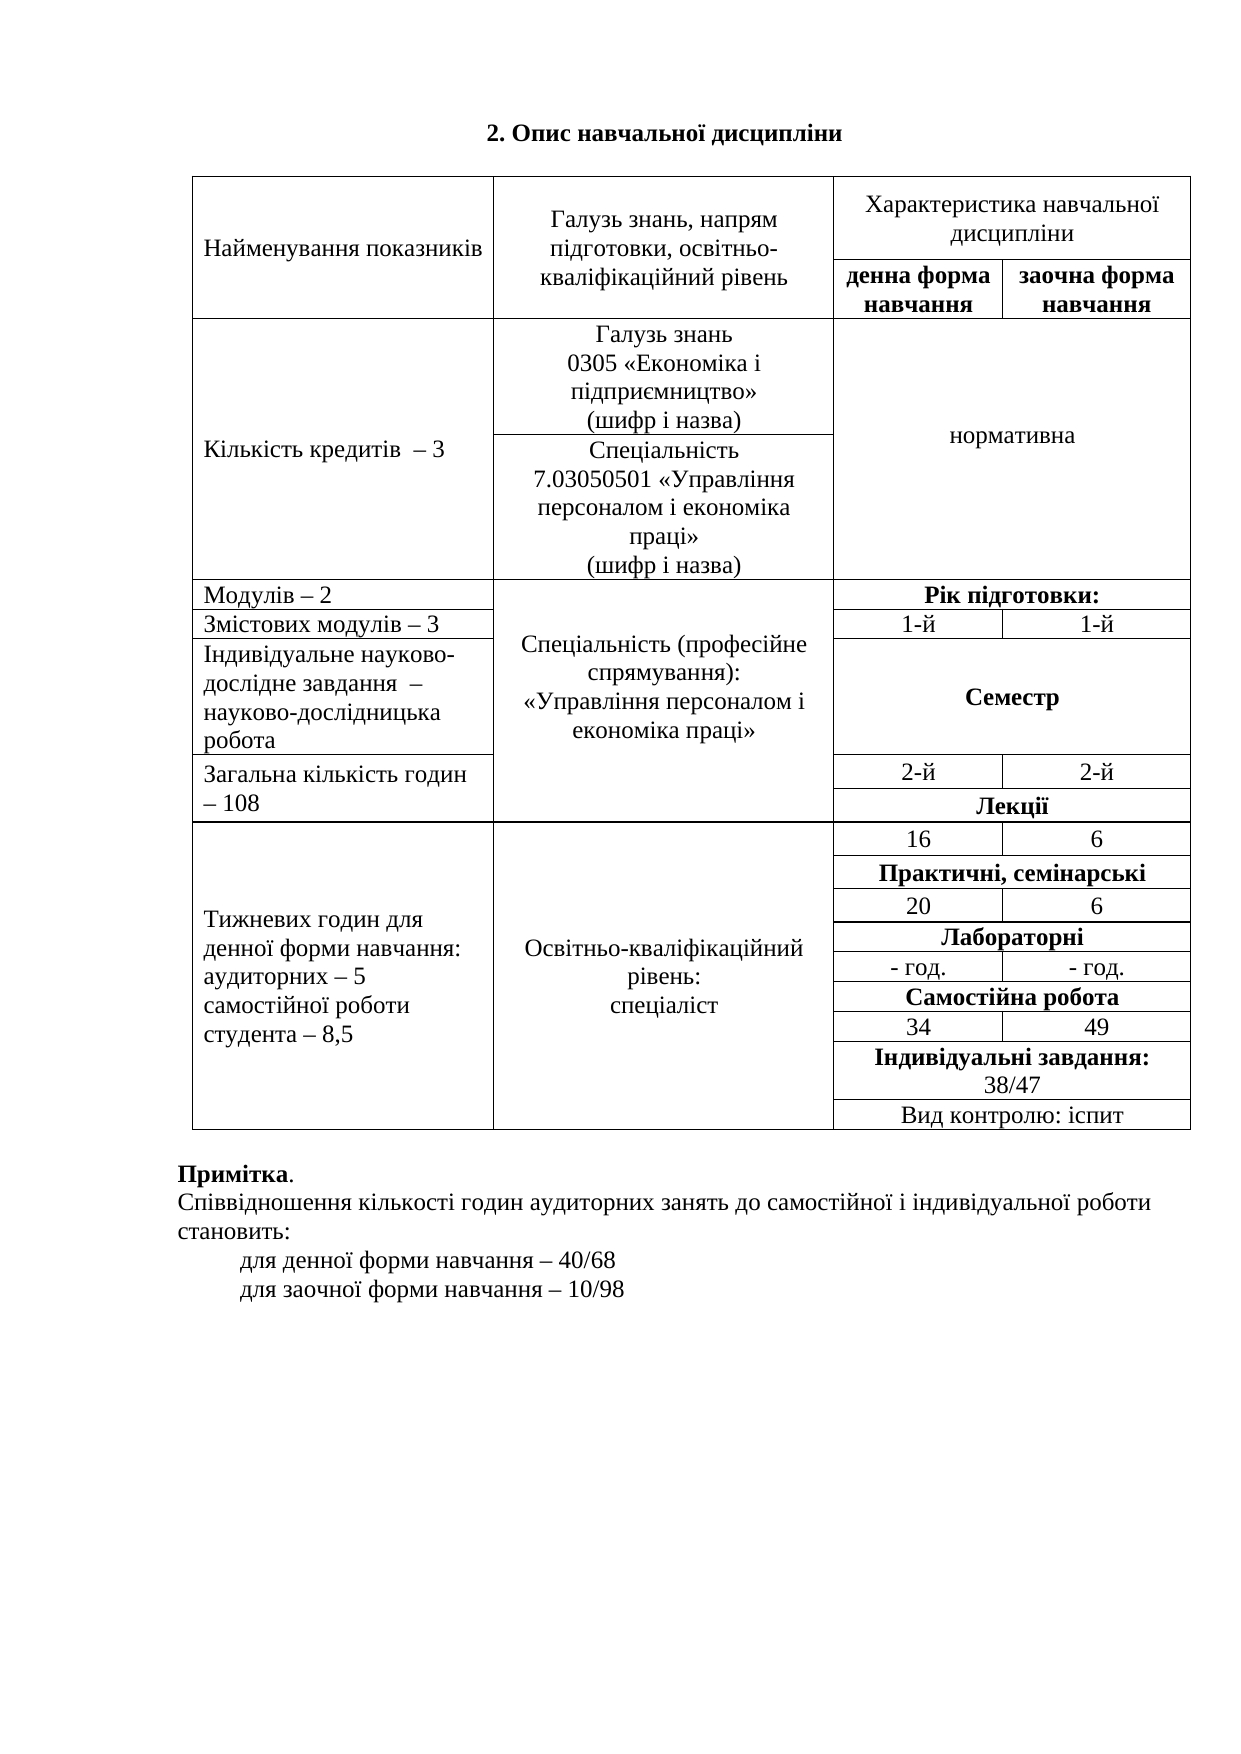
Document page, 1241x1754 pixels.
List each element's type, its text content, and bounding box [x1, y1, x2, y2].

table_cell 20 [834, 889, 1002, 921]
table_cell Рік підготовки: [834, 580, 1190, 608]
table_cell 49 [1003, 1012, 1190, 1041]
text для денної форми навчання – 40/68 [177, 1245, 1152, 1274]
table_cell Тижневих годин для денної форми навчання: аудиторних – 5 самостійної роботи студента – 8,5 [193, 823, 493, 1129]
table_cell нормативна [834, 319, 1190, 579]
subtitle 2. Опис навчальної дисципліни [177, 118, 1152, 147]
text для заочної форми навчання – 10/98 [177, 1274, 1152, 1302]
text Співвідношення кількості годин аудиторних занять до самостійної і індивідуальної роботи становить: [177, 1187, 1152, 1245]
table_cell 34 [834, 1012, 1002, 1041]
table_header Найменування показників [193, 177, 493, 318]
table_cell Спеціальність 7.03050501 «Управління персоналом і економіка праці» (шифр і назва) [494, 435, 833, 579]
table_cell 1-й [1003, 610, 1190, 638]
table_cell 16 [834, 823, 1002, 855]
table_cell Практичні, семінарські [834, 856, 1190, 888]
table_cell Лабораторні [834, 923, 1190, 951]
table_cell Модулів – 2 [193, 580, 493, 608]
table_cell Семестр [834, 639, 1190, 754]
table_cell Спеціальність (професійне спрямування): «Управління персоналом і економіка праці» [494, 580, 833, 821]
table_cell Загальна кількість годин – 108 [193, 755, 493, 821]
table_header Характеристика навчальної дисципліни [834, 177, 1190, 259]
table_cell Індивідуальні завдання: 38/47 [834, 1042, 1190, 1099]
table_cell 2-й [834, 755, 1002, 788]
text Примітка. [177, 1159, 1152, 1187]
table_cell - год. [1003, 952, 1190, 981]
table_cell денна форма навчання [834, 260, 1002, 318]
table_cell 6 [1003, 889, 1190, 921]
table_cell заочна форма навчання [1003, 260, 1190, 318]
table_cell 6 [1003, 823, 1190, 855]
table_cell 2-й [1003, 755, 1190, 788]
table_cell Самостійна робота [834, 982, 1190, 1011]
table_header Галузь знань, напрям підготовки, освітньо-кваліфікаційний рівень [494, 177, 833, 318]
table_cell Вид контролю: іспит [834, 1100, 1190, 1129]
table_cell 1-й [834, 610, 1002, 638]
table_cell - год. [834, 952, 1002, 981]
table_cell Індивідуальне науково-дослідне завдання – науково-дослідницька робота [193, 639, 493, 754]
table_cell Галузь знань 0305 «Економіка і підприємництво» (шифр і назва) [494, 319, 833, 434]
table_cell Освітньо-кваліфікаційний рівень: спеціаліст [494, 823, 833, 1129]
table_cell Лекції [834, 789, 1190, 821]
table_cell Змістових модулів – 3 [193, 610, 493, 638]
table_cell Кількість кредитів – 3 [193, 319, 493, 579]
